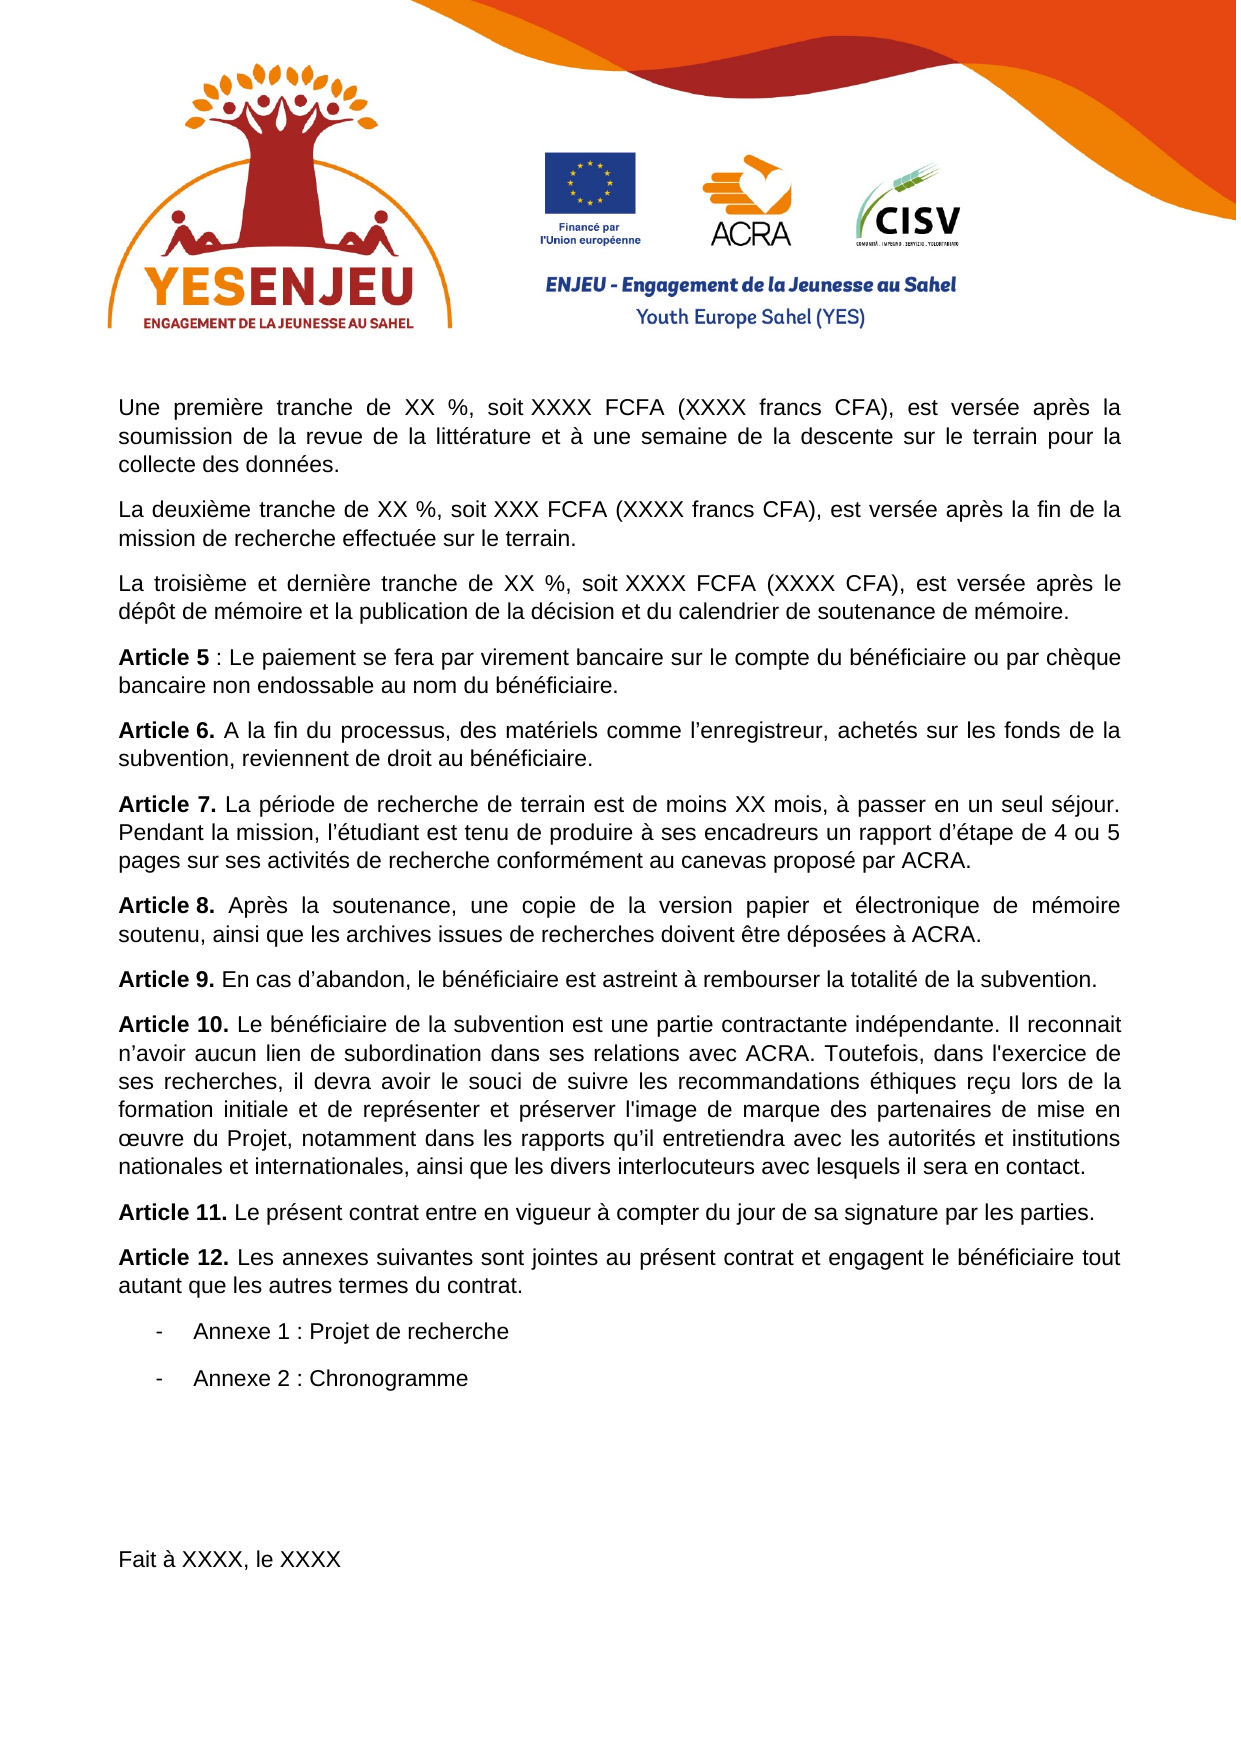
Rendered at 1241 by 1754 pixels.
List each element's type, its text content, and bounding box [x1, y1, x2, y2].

text Article 12. Les annexes suivantes sont jointes au présent contrat et engagent le bénéficiaire tout autant que les autres termes du contrat. [118, 1243, 1122, 1298]
text Article 5 : Le paiement se fera par virement bancaire sur le compte du bénéficiaire ou par chèque bancaire non endossable au nom du bénéficiaire. [118, 643, 1122, 698]
text Fait à XXXX, le XXXX [118, 1546, 1122, 1572]
text Article 8. Après la soutenance, une copie de la version papier et électronique de mémoire soutenu, ainsi que les archives issues de recherches doivent être déposées à ACRA. [118, 892, 1122, 947]
text Une première tranche de XX %, soit XXXX FCFA (XXXX francs CFA), est versée après la soumission de la revue de la littérature et à une semaine de la descente sur le terrain pour la collecte des données. [118, 394, 1122, 478]
list Annexe 1 : Projet de recherche [156, 1317, 1122, 1345]
text Article 11. Le présent contrat entre en vigueur à compter du jour de sa signature par les parties. [118, 1198, 1122, 1225]
text Article 10. Le bénéficiaire de la subvention est une partie contractante indépendante. Il reconnait n’avoir aucun lien de subordination dans ses relations avec ACRA. Toutefois, dans l'exercice de ses recherches, il devra avoir le souci de suivre les recommandations éthiques reçu lors de la formation initiale et de représenter et préserver l'image de marque des partenaires de mise en œuvre du Projet, notamment dans les rapports qu’il entretiendra avec les autorités et institutions nationales et internationales, ainsi que les divers interlocuteurs avec lesquels il sera en contact. [118, 1011, 1122, 1180]
list Annexe 2 : Chronogramme [156, 1364, 1122, 1392]
text Article 7. La période de recherche de terrain est de moins XX mois, à passer en un seul séjour. Pendant la mission, l’étudiant est tenu de produire à ses encadreurs un rapport d’étape de 4 ou 5 pages sur ses activités de recherche conformément au canevas proposé par ACRA. [118, 791, 1122, 874]
text La troisième et dernière tranche de XX %, soit XXXX FCFA (XXXX CFA), est versée après le dépôt de mémoire et la publication de la décision et du calendrier de soutenance de mémoire. [118, 570, 1122, 625]
text Article 6. A la fin du processus, des matériels comme l’enregistreur, achetés sur les fonds de la subvention, reviennent de droit au bénéficiaire. [118, 717, 1122, 772]
text Article 9. En cas d’abandon, le bénéficiaire est astreint à rembourser la totalité de la subvention. [118, 966, 1122, 992]
text La deuxième tranche de XX %, soit XXX FCFA (XXXX francs CFA), est versée après la fin de la mission de recherche effectuée sur le terrain. [118, 496, 1122, 551]
picture [85, 0, 1236, 349]
